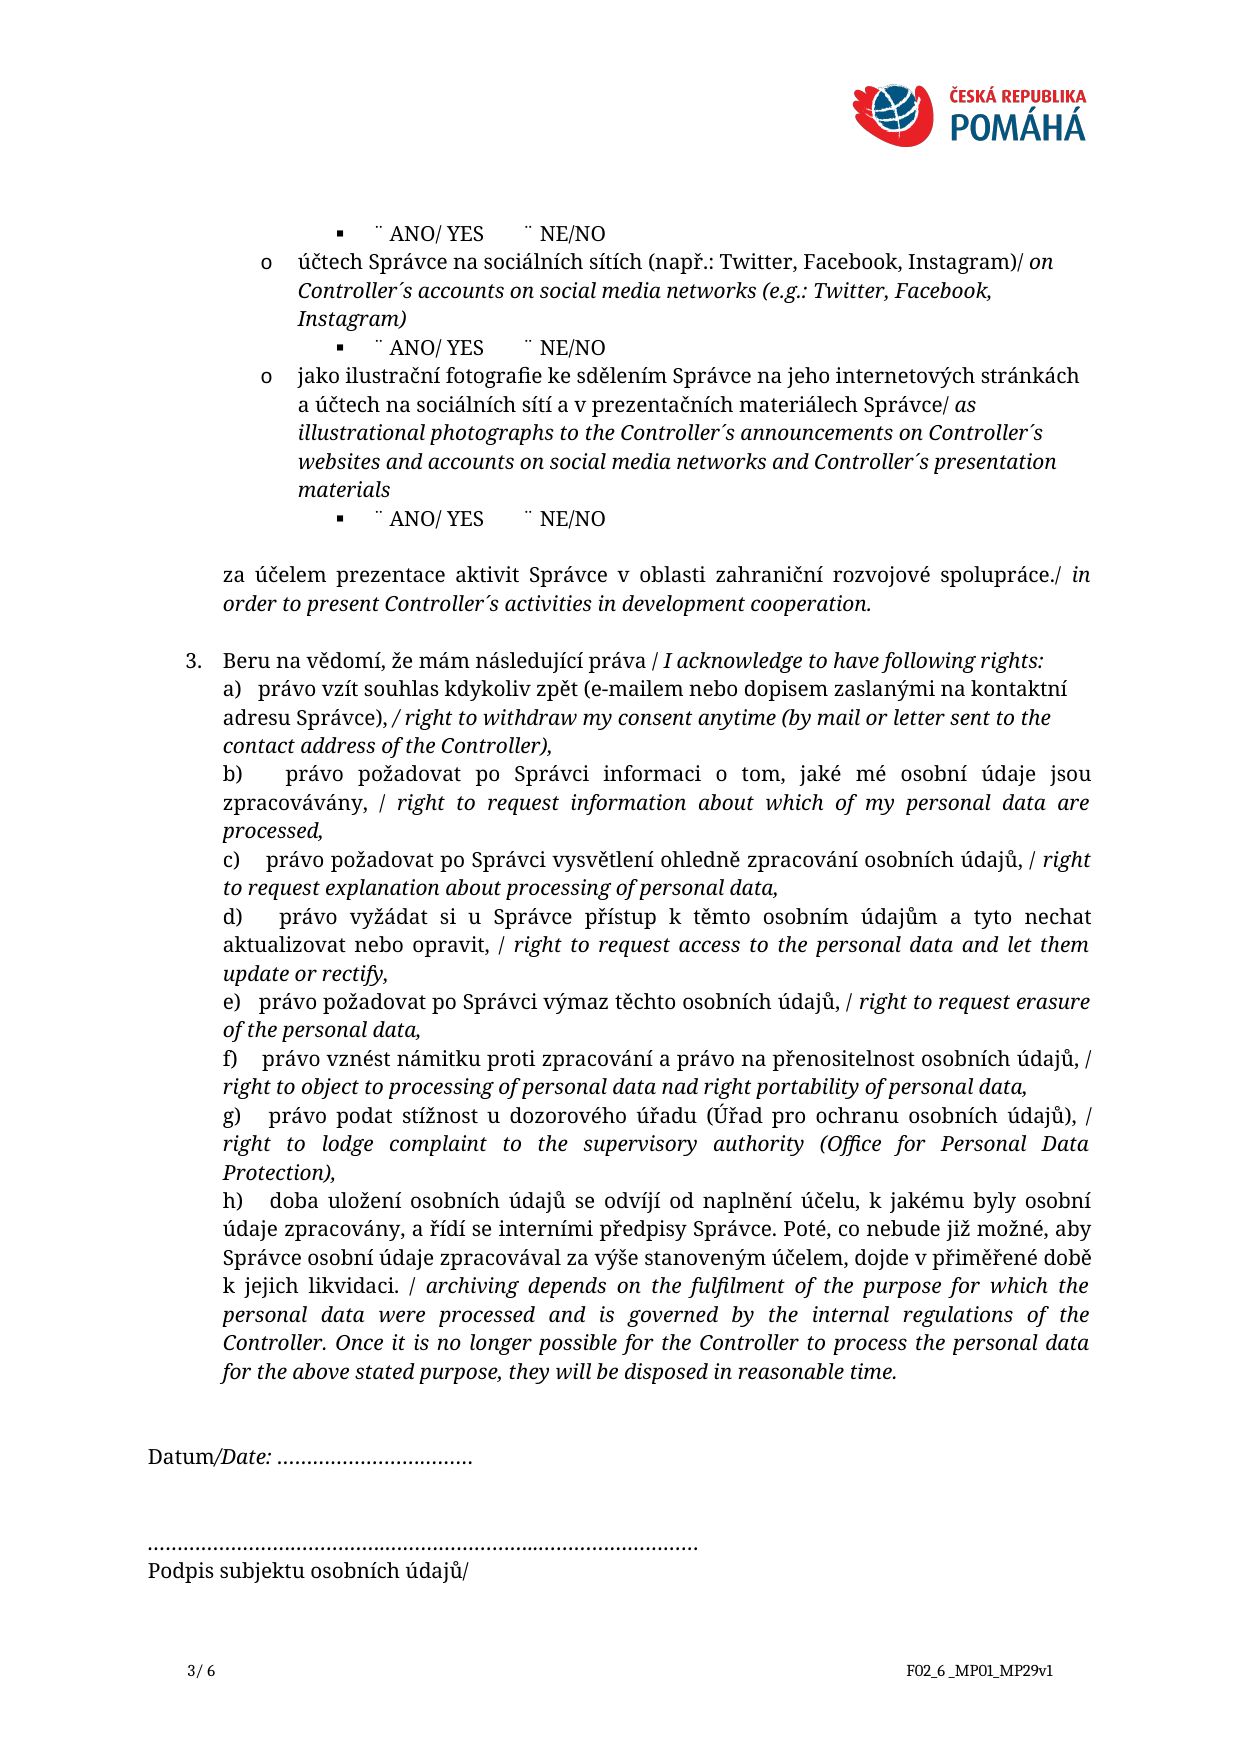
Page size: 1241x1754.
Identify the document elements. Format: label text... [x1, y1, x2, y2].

list ¨ ANO/ YES ¨ NE/NO [335, 219, 1093, 247]
text ………………………………….……………………..……………………… [148, 1528, 1093, 1556]
text g) právo podat stížnost u dozorového úřadu (Úřad pro ochranu osobních údajů), / right to lodge complaint to the supervisory authority (Office for Personal Data Protection), [223, 1101, 1093, 1186]
list Beru na vědomí, že mám následující práva / I acknowledge to have following rights: [185, 646, 1093, 674]
text Podpis subjektu osobních údajů/ [148, 1556, 1093, 1584]
text b) právo požadovat po Správci informaci o tom, jaké mé osobní údaje jsou zpracovávány, / right to request information about which of my personal data are processed, [223, 759, 1093, 845]
text c) právo požadovat po Správci vysvětlení ohledně zpracování osobních údajů, / right to request explanation about processing of personal data, [223, 845, 1093, 902]
list ¨ ANO/ YES ¨ NE/NO [335, 504, 1093, 532]
text Datum/Date: …………………………… [148, 1442, 1093, 1471]
text a) právo vzít souhlas kdykoliv zpět (e-mailem nebo dopisem zaslanými na kontaktní adresu Správce), / right to withdraw my consent anytime (by mail or letter sent to the contact address of the Controller), [223, 674, 1093, 759]
picture [848, 76, 1096, 152]
list účtech Správce na sociálních sítích (např.: Twitter, Facebook, Instagram)/ on Controller´s accounts on social media networks (e.g.: Twitter, Facebook, Instagram) [260, 247, 1093, 333]
text d) právo vyžádat si u Správce přístup k těmto osobním údajům a tyto nechat aktualizovat nebo opravit, / right to request access to the personal data and let them update or rectify, [223, 902, 1093, 987]
list jako ilustrační fotografie ke sdělením Správce na jeho internetových stránkách a účtech na sociálních sítí a v prezentačních materiálech Správce/ as illustrational photographs to the Controller´s announcements on Controller´s websites and accounts on social media networks and Controller´s presentation materials [260, 361, 1093, 504]
list ¨ ANO/ YES ¨ NE/NO [335, 333, 1093, 361]
text e) právo požadovat po Správci výmaz těchto osobních údajů, / right to request erasure of the personal data, [223, 987, 1093, 1044]
text za účelem prezentace aktivit Správce v oblasti zahraniční rozvojové spolupráce./ in order to present Controller´s activities in development cooperation. [223, 561, 1093, 617]
text h) doba uložení osobních údajů se odvíjí od naplnění účelu, k jakému byly osobní údaje zpracovány, a řídí se interními předpisy Správce. Poté, co nebude již možné, aby Správce osobní údaje zpracovával za výše stanoveným účelem, dojde v přiměřené době k jejich likvidaci. / archiving depends on the fulfilment of the purpose for which the personal data were processed and is governed by the internal regulations of the Controller. Once it is no longer possible for the Controller to process the personal data for the above stated purpose, they will be disposed in reasonable time. [223, 1186, 1093, 1385]
text f) právo vznést námitku proti zpracování a právo na přenositelnost osobních údajů, / right to object to processing of personal data nad right portability of personal data, [223, 1044, 1093, 1101]
